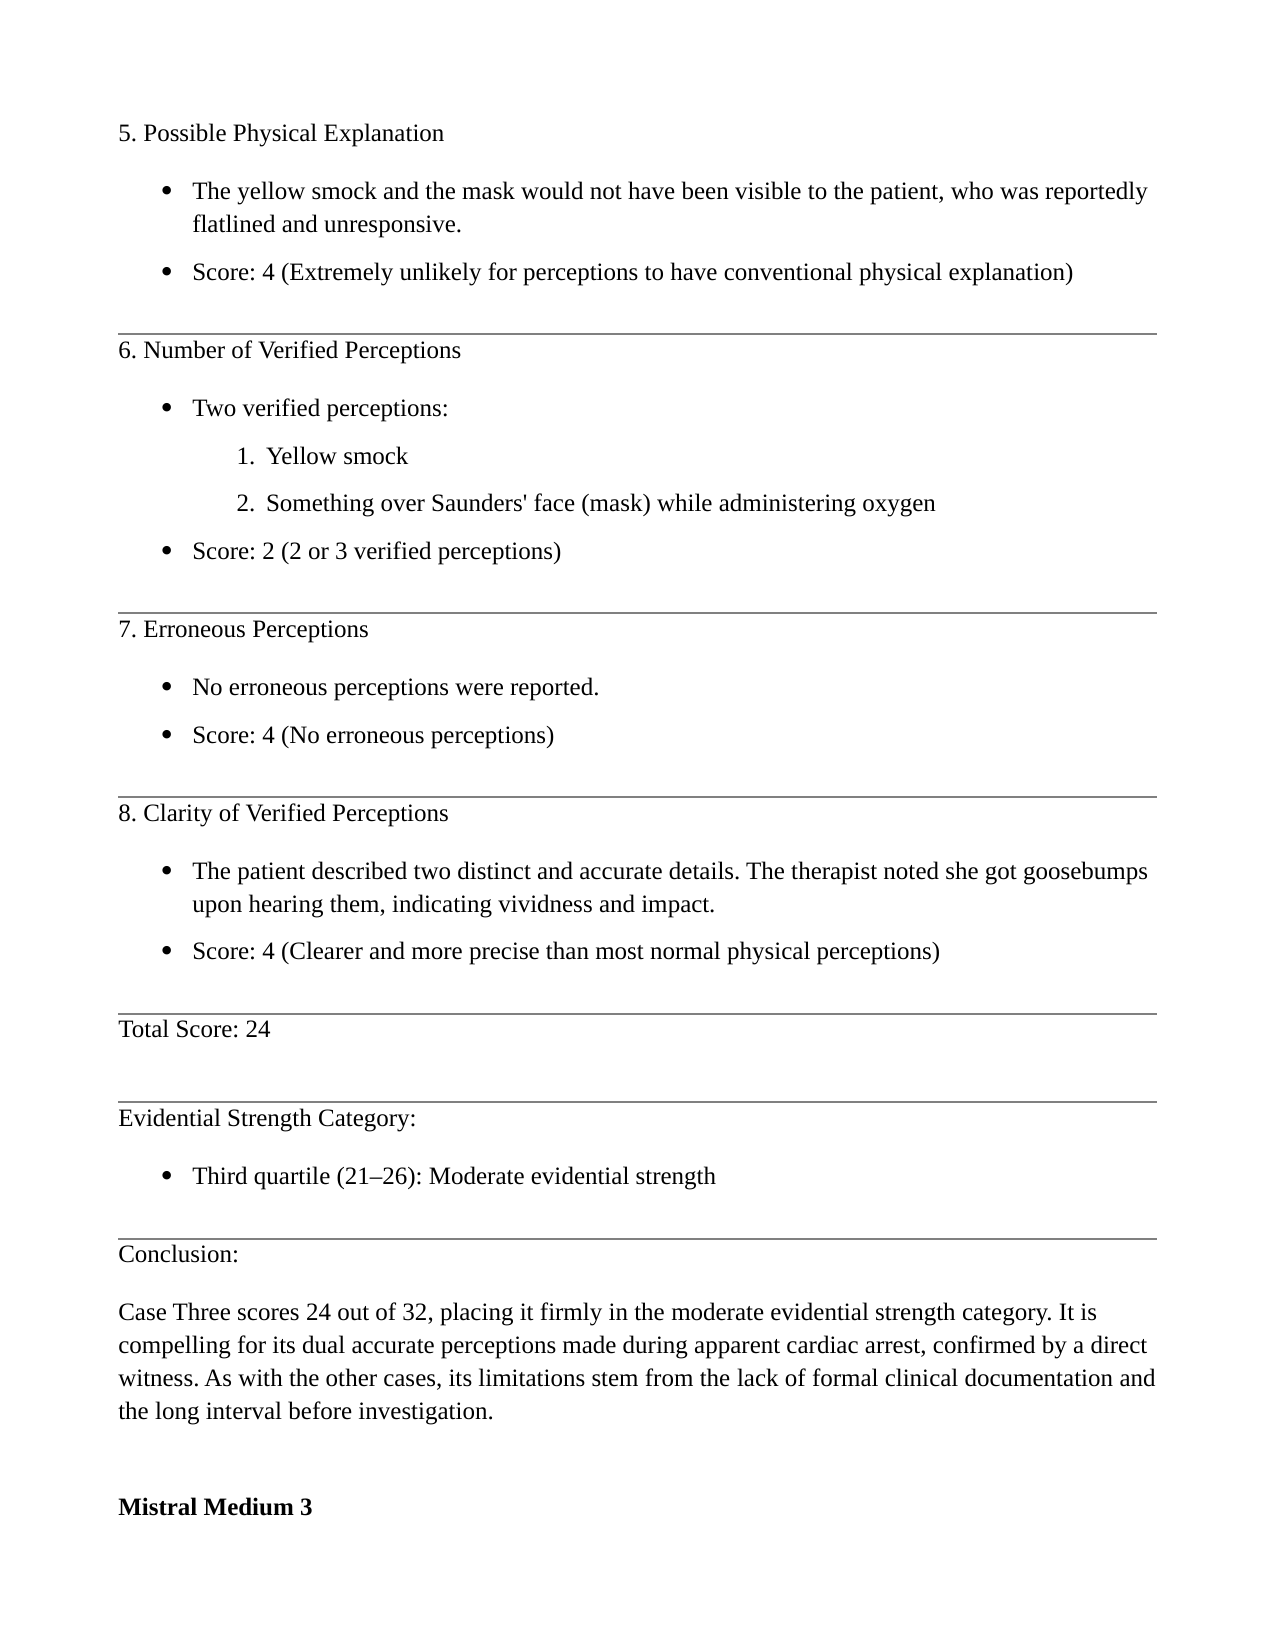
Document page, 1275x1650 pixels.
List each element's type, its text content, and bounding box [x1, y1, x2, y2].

list No erroneous perceptions were reported. [162, 672, 1157, 701]
text Case Three scores 24 out of 32, placing it firmly in the moderate evidential strength category. It is compelling for its dual accurate perceptions made during apparent cardiac arrest, confirmed by a direct witness. As with the other cases, its limitations stem from the lack of formal clinical documentation and the long interval before investigation. [118, 1297, 1157, 1425]
list Score: 4 (Clearer and more precise than most normal physical perceptions) [162, 936, 1157, 965]
list Score: 4 (Extremely unlikely for perceptions to have conventional physical explanation) [162, 257, 1157, 286]
list Two verified perceptions: [162, 393, 1157, 422]
list Third quartile (21–26): Moderate evidential strength [162, 1161, 1157, 1190]
list The yellow smock and the mask would not have been visible to the patient, who was reportedly flatlined and unresponsive. [162, 176, 1157, 238]
list Yellow smock [236, 441, 1157, 469]
subtitle Conclusion: [118, 1240, 1157, 1268]
subtitle 7. Erroneous Perceptions [118, 614, 1157, 643]
list Something over Saunders' face (mask) while administering oxygen [236, 488, 1157, 517]
subtitle 8. Clarity of Verified Perceptions [118, 798, 1157, 826]
subtitle 6. Number of Verified Perceptions [118, 335, 1157, 364]
list The patient described two distinct and accurate details. The therapist noted she got goosebumps upon hearing them, indicating vividness and impact. [162, 856, 1157, 918]
subtitle Total Score: 24 [118, 1015, 1157, 1043]
subtitle 5. Possible Physical Explanation [118, 118, 1157, 147]
subtitle Evidential Strength Category: [118, 1103, 1157, 1132]
text Mistral Medium 3 [118, 1492, 1157, 1520]
list Score: 2 (2 or 3 verified perceptions) [162, 536, 1157, 565]
list Score: 4 (No erroneous perceptions) [162, 720, 1157, 748]
